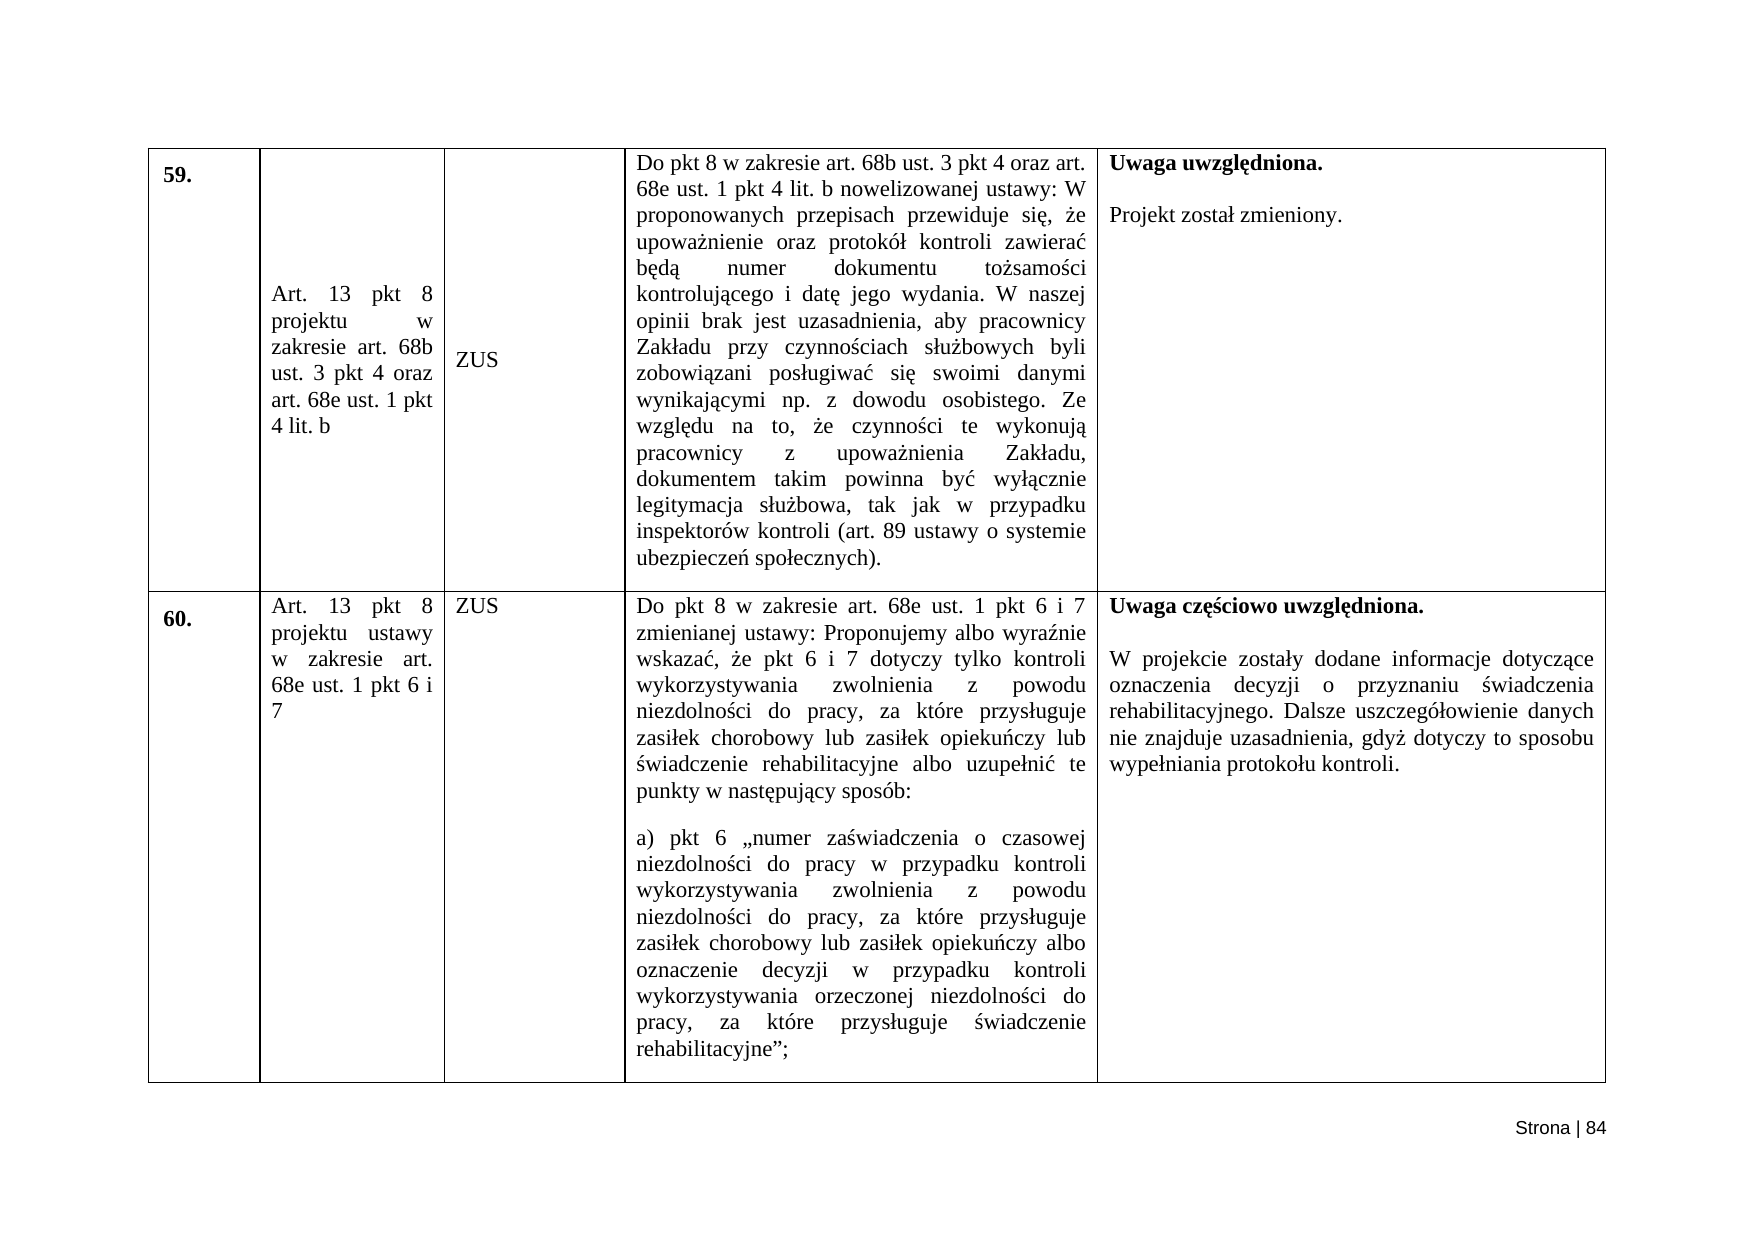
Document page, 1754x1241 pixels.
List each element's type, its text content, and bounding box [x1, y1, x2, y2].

table_cell ZUS [445, 592, 624, 1082]
table_cell ZUS [445, 149, 624, 591]
table_cell [149, 592, 259, 1082]
table_cell Do pkt 8 w zakresie art. 68b ust. 3 pkt 4 oraz art. 68e ust. 1 pkt 4 lit. b nowelizowanej ustawy: W proponowanych przepisach przewiduje się, że upoważnienie oraz protokół kontroli zawierać będą numer dokumentu tożsamości kontrolującego i datę jego wydania. W naszej opinii brak jest uzasadnienia, aby pracownicy Zakładu przy czynnościach służbowych byli zobowiązani posługiwać się swoimi danymi wynikającymi np. z dowodu osobistego. Ze względu na to, że czynności te wykonują pracownicy z upoważnienia Zakładu, dokumentem takim powinna być wyłącznie legitymacja służbowa, tak jak w przypadku inspektorów kontroli (art. 89 ustawy o systemie ubezpieczeń społecznych). [626, 149, 1097, 591]
table_cell Art. 13 pkt 8 projektu w zakresie art. 68b ust. 3 pkt 4 oraz art. 68e ust. 1 pkt 4 lit. b [261, 149, 444, 591]
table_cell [1098, 592, 1605, 1082]
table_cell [626, 592, 1097, 1082]
table_cell [149, 149, 259, 591]
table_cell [1098, 149, 1605, 591]
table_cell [261, 592, 444, 1082]
